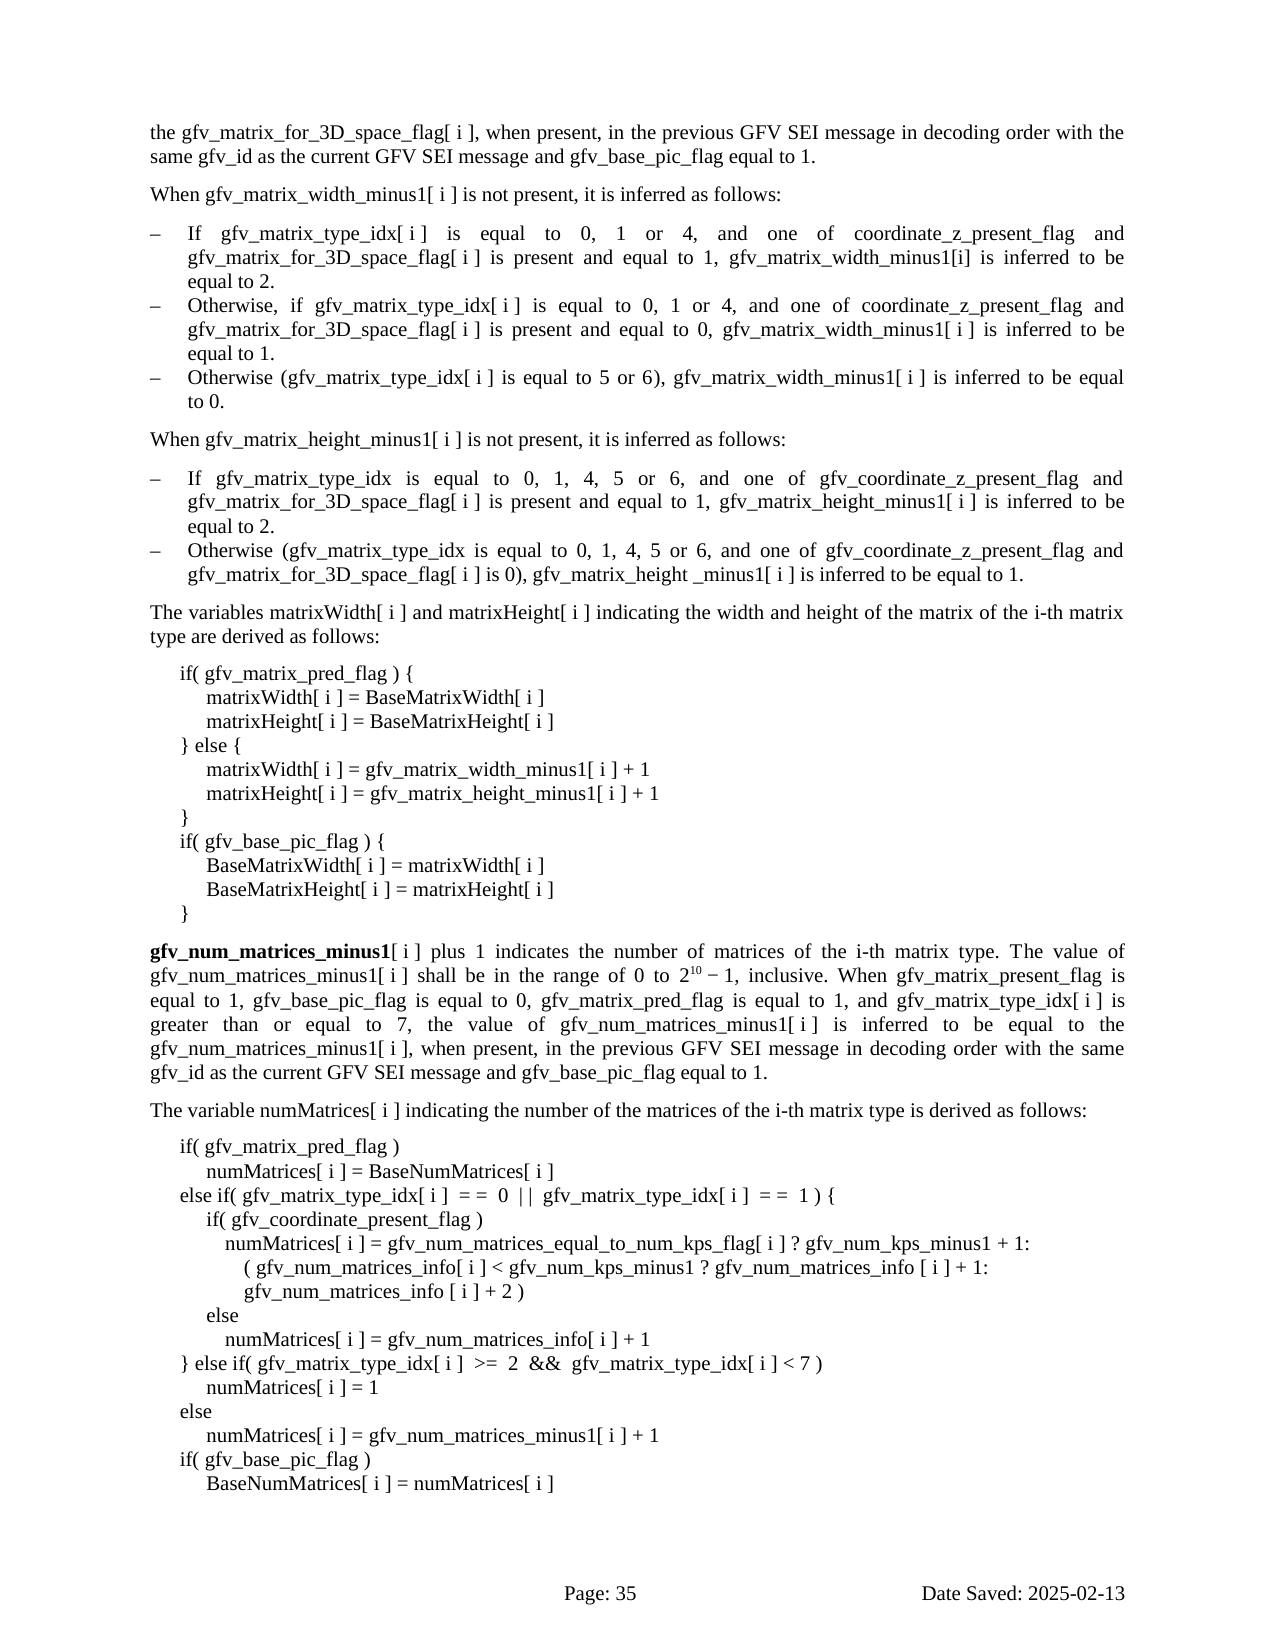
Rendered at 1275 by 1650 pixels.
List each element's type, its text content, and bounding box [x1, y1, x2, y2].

list Otherwise (gfv_matrix_type_idx is equal to 0, 1, 4, 5 or 6, and one of gfv_coordinate_z_present_flag and gfv_matrix_for_3D_space_flag[ i ] is 0), gfv_matrix_height _minus1[ i ] is inferred to be equal to 1. [150, 538, 1125, 586]
list Otherwise (gfv_matrix_type_idx[ i ] is equal to 5 or 6), gfv_matrix_width_minus1[ i ] is inferred to be equal to 0. [150, 365, 1125, 413]
text gfv_num_matrices_minus1[ i ] plus 1 indicates the number of matrices of the i-th matrix type. The value of gfv_num_matrices_minus1[ i ] shall be in the range of 0 to 210 − 1, inclusive. When gfv_matrix_present_flag is equal to 1, gfv_base_pic_flag is equal to 0, gfv_matrix_pred_flag is equal to 1, and gfv_matrix_type_idx[ i ] is greater than or equal to 7, the value of gfv_num_matrices_minus1[ i ] is inferred to be equal to the gfv_num_matrices_minus1[ i ], when present, in the previous GFV SEI message in decoding order with the same gfv_id as the current GFV SEI message and gfv_base_pic_flag equal to 1. [150, 939, 1125, 1084]
text The variables matrixWidth[ i ] and matrixHeight[ i ] indicating the width and height of the matrix of the i-th matrix type are derived as follows: [150, 600, 1125, 648]
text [150, 120, 1125, 168]
text When gfv_matrix_height_minus1[ i ] is not present, it is inferred as follows: [150, 427, 1125, 451]
text The variable numMatrices[ i ] indicating the number of the matrices of the i-th matrix type is derived as follows: [150, 1098, 1125, 1122]
text When gfv_matrix_width_minus1[ i ] is not present, it is inferred as follows: [150, 182, 1125, 206]
list Otherwise, if gfv_matrix_type_idx[ i ] is equal to 0, 1 or 4, and one of coordinate_z_present_flag and gfv_matrix_for_3D_space_flag[ i ] is present and equal to 0, gfv_matrix_width_minus1[ i ] is inferred to be equal to 1. [150, 293, 1125, 365]
list If gfv_matrix_type_idx is equal to 0, 1, 4, 5 or 6, and one of gfv_coordinate_z_present_flag and gfv_matrix_for_3D_space_flag[ i ] is present and equal to 1, gfv_matrix_height_minus1[ i ] is inferred to be equal to 2. [150, 465, 1125, 538]
list If gfv_matrix_type_idx[ i ] is equal to 0, 1 or 4, and one of coordinate_z_present_flag and gfv_matrix_for_3D_space_flag[ i ] is present and equal to 1, gfv_matrix_width_minus1[i] is inferred to be equal to 2. [150, 221, 1125, 293]
text if( gfv_matrix_pred_flag ) { matrixWidth[ i ] = BaseMatrixWidth[ i ] matrixHeight[ i ] = BaseMatrixHeight[ i ] } else { matrixWidth[ i ] = gfv_matrix_width_minus1[ i ] + 1 matrixHeight[ i ] = gfv_matrix_height_minus1[ i ] + 1 } if( gfv_base_pic_flag ) { BaseMatrixWidth[ i ] = matrixWidth[ i ] BaseMatrixHeight[ i ] = matrixHeight[ i ] } [179, 661, 1125, 925]
text if( gfv_matrix_pred_flag ) numMatrices[ i ] = BaseNumMatrices[ i ] else if( gfv_matrix_type_idx[ i ] = = 0 | | gfv_matrix_type_idx[ i ] = = 1 ) { if( gfv_coordinate_present_flag ) numMatrices[ i ] = gfv_num_matrices_equal_to_num_kps_flag[ i ] ? gfv_num_kps_minus1 + 1: ( gfv_num_matrices_info[ i ] < gfv_num_kps_minus1 ? gfv_num_matrices_info [ i ] + 1: gfv_num_matrices_info [ i ] + 2 ) else numMatrices[ i ] = gfv_num_matrices_info[ i ] + 1 } else if( gfv_matrix_type_idx[ i ] >= 2 && gfv_matrix_type_idx[ i ] < 7 ) numMatrices[ i ] = 1 else numMatrices[ i ] = gfv_num_matrices_minus1[ i ] + 1 if( gfv_base_pic_flag ) BaseNumMatrices[ i ] = numMatrices[ i ] [179, 1134, 1125, 1495]
